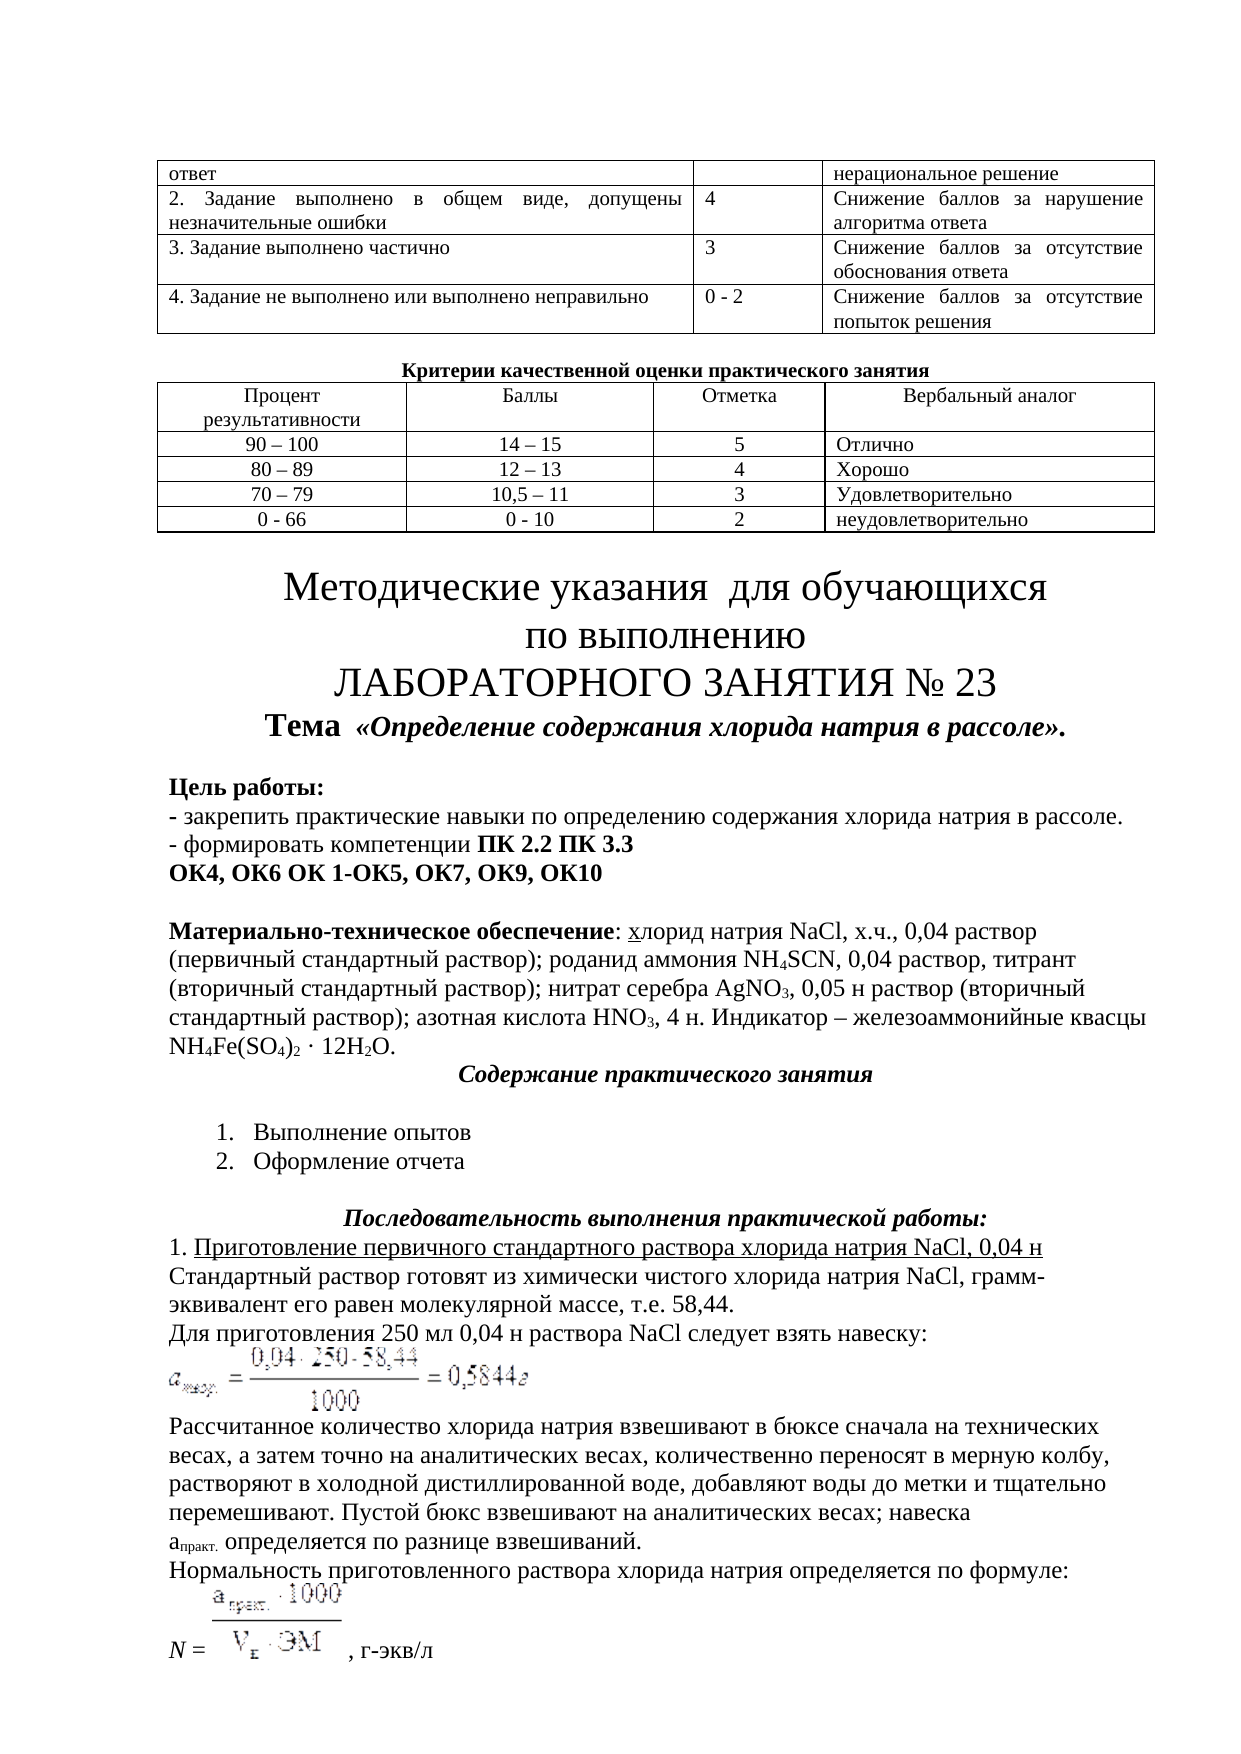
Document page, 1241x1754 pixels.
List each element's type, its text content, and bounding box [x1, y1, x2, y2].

picture [168, 1347, 530, 1411]
text ЛАБОРАТОРНОГО ЗАНЯТИЯ № 23 [169, 657, 1162, 705]
text Критерии качественной оценки практического занятия [169, 358, 1162, 382]
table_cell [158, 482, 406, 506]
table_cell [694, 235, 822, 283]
text Стандартный раствор готовят из химически чистого хлорида натрия NaCl, грамм-эквивалент его равен молекулярной массе, т.е. 58,44. [169, 1261, 1162, 1318]
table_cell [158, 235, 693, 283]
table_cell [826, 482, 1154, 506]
list Оформление отчета [216, 1146, 1162, 1174]
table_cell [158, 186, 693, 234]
text 1. Приготовление первичного стандартного раствора хлорида натрия NaCl, 0,04 н [169, 1232, 1162, 1261]
text Материально-техническое обеспечение: хлорид натрия NaCl, х.ч., 0,04 раствор (первичный стандартный раствор); роданид аммония NH4SCN, 0,04 раствор, титрант (вторичный стандартный раствор); нитрат серебра AgNO3, 0,05 н раствор (вторичный стандартный раствор); азотная кислота HNO3, 4 н. Индикатор – железоаммонийные квасцы NH4Fe(SO4)2 · 12H2O. [169, 916, 1162, 1059]
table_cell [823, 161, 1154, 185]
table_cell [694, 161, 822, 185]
text по выполнению [169, 609, 1162, 657]
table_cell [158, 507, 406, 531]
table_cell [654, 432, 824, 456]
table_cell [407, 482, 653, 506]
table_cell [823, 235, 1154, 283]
text Тема «Определение содержания хлорида натрия в рассоле». [169, 705, 1162, 743]
text Рассчитанное количество хлорида натрия взвешивают в бюксе сначала на технических весах, а затем точно на аналитических весах, количественно переносят в мерную колбу, растворяют в холодной дистиллированной воде, добавляют воды до метки и тщательно перемешивают. Пустой бюкс взвешивают на аналитических весах; навеска апракт. определяется по разнице взвешиваний. [169, 1411, 1162, 1555]
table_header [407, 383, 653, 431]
text N = , г-экв/л [169, 1583, 1162, 1664]
text ОК4, ОК6 ОК 1-ОК5, ОК7, ОК9, ОК10 [169, 858, 1162, 887]
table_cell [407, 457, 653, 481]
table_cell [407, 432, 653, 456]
text - формировать компетенции ПК 2.2 ПК 3.3 [169, 829, 1162, 858]
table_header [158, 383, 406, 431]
text Методические указания для обучающихся [169, 561, 1162, 609]
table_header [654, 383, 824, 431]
list Выполнение опытов [216, 1117, 1162, 1146]
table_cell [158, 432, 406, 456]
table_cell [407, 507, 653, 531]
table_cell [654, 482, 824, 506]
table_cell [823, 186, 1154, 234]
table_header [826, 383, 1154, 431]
text Для приготовления 250 мл 0,04 н раствора NaCl следует взять навеску: [169, 1318, 1162, 1347]
text - закрепить практические навыки по определению содержания хлорида натрия в рассоле. [169, 801, 1162, 829]
text Содержание практического занятия [169, 1059, 1162, 1088]
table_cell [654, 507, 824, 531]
picture [212, 1583, 342, 1659]
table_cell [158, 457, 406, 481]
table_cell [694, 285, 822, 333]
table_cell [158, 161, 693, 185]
text Нормальность приготовленного раствора хлорида натрия определяется по формуле: [169, 1555, 1162, 1583]
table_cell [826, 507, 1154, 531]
text Последовательность выполнения практической работы: [169, 1203, 1162, 1232]
text Цель работы: [169, 772, 1162, 801]
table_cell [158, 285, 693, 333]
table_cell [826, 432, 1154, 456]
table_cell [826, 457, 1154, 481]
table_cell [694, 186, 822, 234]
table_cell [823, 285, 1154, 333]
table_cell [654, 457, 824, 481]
